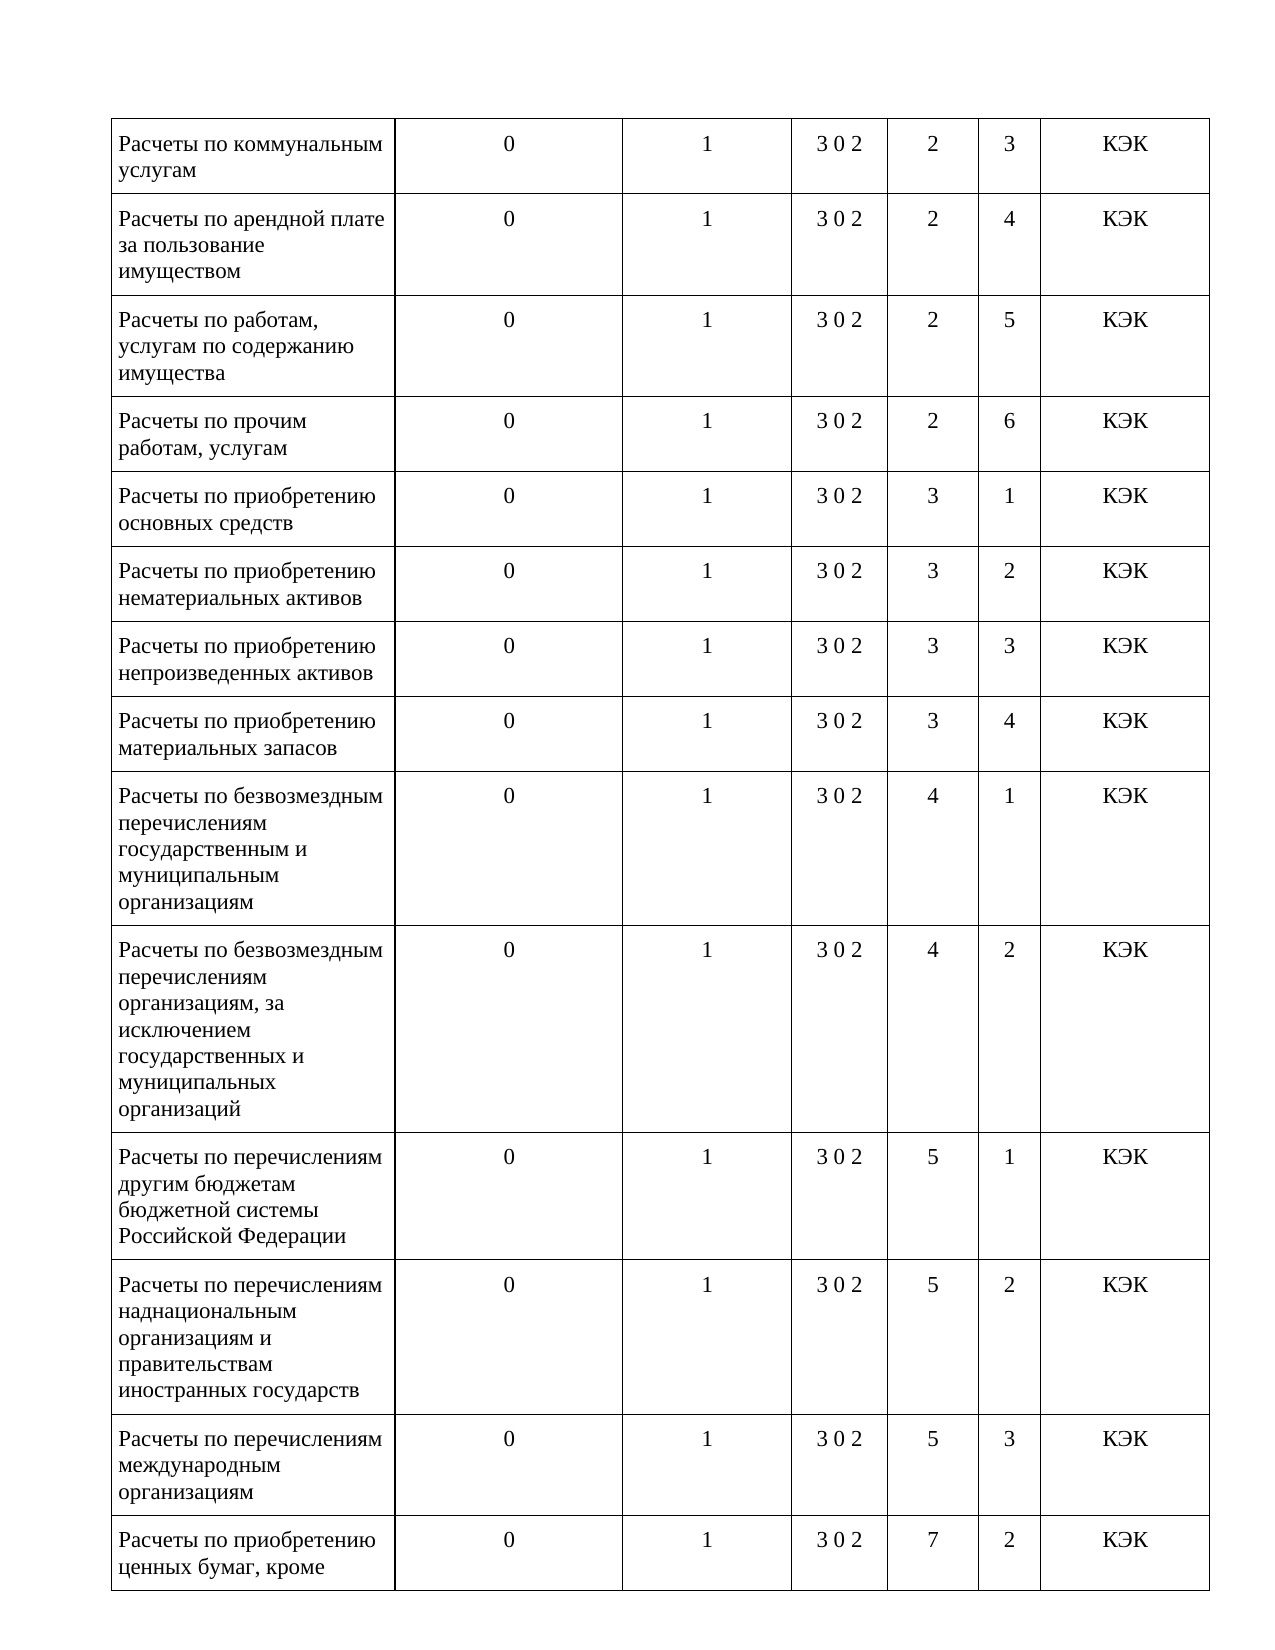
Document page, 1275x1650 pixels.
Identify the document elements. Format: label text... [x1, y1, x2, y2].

table_cell 5 [888, 1133, 978, 1259]
table_cell КЭК [1041, 1415, 1209, 1515]
table_cell 0 [396, 697, 622, 771]
table_cell 1 [979, 772, 1040, 925]
table_cell 0 [396, 622, 622, 696]
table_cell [112, 1516, 394, 1590]
table_cell 4 [979, 697, 1040, 771]
table_cell КЭК [1041, 296, 1209, 396]
table_cell 1 [979, 472, 1040, 546]
table_cell 0 [396, 472, 622, 546]
table_cell 1 [623, 926, 791, 1132]
table_cell 2 [979, 547, 1040, 621]
table_cell 1 [623, 1260, 791, 1413]
table_cell 1 [623, 472, 791, 546]
table_cell Расчеты по коммунальным услугам [112, 119, 394, 193]
table_cell 4 [979, 194, 1040, 294]
table_cell 3 0 2 [792, 622, 887, 696]
table_cell 3 0 2 [792, 1133, 887, 1259]
table_cell 3 [888, 622, 978, 696]
table_cell 3 [979, 622, 1040, 696]
table_cell 3 0 2 [792, 1516, 887, 1590]
table_cell 3 [979, 1415, 1040, 1515]
table_cell 1 [623, 1415, 791, 1515]
table_cell Расчеты по перечислениям международным организациям [112, 1415, 394, 1515]
table_cell 2 [888, 296, 978, 396]
table_cell 2 [888, 397, 978, 471]
table_cell Расчеты по приобретению нематериальных активов [112, 547, 394, 621]
table_cell 1 [623, 1133, 791, 1259]
table_cell 0 [396, 194, 622, 294]
table_cell 0 [396, 397, 622, 471]
table_cell 1 [623, 119, 791, 193]
table_cell Расчеты по арендной плате за пользование имуществом [112, 194, 394, 294]
table_cell 3 0 2 [792, 397, 887, 471]
table_cell 0 [396, 1133, 622, 1259]
table_cell 2 [979, 1260, 1040, 1413]
table_cell 2 [979, 1516, 1040, 1590]
table_cell 3 0 2 [792, 926, 887, 1132]
table_cell 3 0 2 [792, 1260, 887, 1413]
table_cell Расчеты по перечислениям другим бюджетам бюджетной системы Российской Федерации [112, 1133, 394, 1259]
table_cell КЭК [1041, 1516, 1209, 1590]
table_cell КЭК [1041, 119, 1209, 193]
table_cell Расчеты по безвозмездным перечислениям государственным и муниципальным организациям [112, 772, 394, 925]
table_cell Расчеты по приобретению материальных запасов [112, 697, 394, 771]
table_cell 6 [979, 397, 1040, 471]
table_cell 0 [396, 296, 622, 396]
table_cell КЭК [1041, 547, 1209, 621]
table_cell 0 [396, 1516, 622, 1590]
table_cell 1 [623, 397, 791, 471]
table_cell 5 [888, 1260, 978, 1413]
table_cell 3 [888, 697, 978, 771]
table_cell 2 [979, 926, 1040, 1132]
table_cell Расчеты по работам, услугам по содержанию имущества [112, 296, 394, 396]
table_cell 3 [979, 119, 1040, 193]
table_cell 3 [888, 547, 978, 621]
table_cell 7 [888, 1516, 978, 1590]
table_cell 0 [396, 547, 622, 621]
table_cell 3 0 2 [792, 194, 887, 294]
table_cell 3 0 2 [792, 472, 887, 546]
table_cell 3 0 2 [792, 772, 887, 925]
table_cell 0 [396, 772, 622, 925]
table_cell Расчеты по безвозмездным перечислениям организациям, за исключением государственных и муниципальных организаций [112, 926, 394, 1132]
table_cell 4 [888, 772, 978, 925]
table_cell КЭК [1041, 926, 1209, 1132]
table_cell 1 [979, 1133, 1040, 1259]
table_cell 0 [396, 1260, 622, 1413]
table_cell 5 [979, 296, 1040, 396]
table_cell 3 0 2 [792, 296, 887, 396]
table_cell 1 [623, 547, 791, 621]
table_cell Расчеты по прочим работам, услугам [112, 397, 394, 471]
table_cell КЭК [1041, 697, 1209, 771]
table_cell 3 0 2 [792, 1415, 887, 1515]
table_cell Расчеты по перечислениям наднациональным организациям и правительствам иностранных государств [112, 1260, 394, 1413]
table_cell 0 [396, 926, 622, 1132]
table_cell КЭК [1041, 397, 1209, 471]
table_cell Расчеты по приобретению непроизведенных активов [112, 622, 394, 696]
table_cell 3 0 2 [792, 697, 887, 771]
table_cell 1 [623, 697, 791, 771]
table_cell 3 0 2 [792, 547, 887, 621]
table_cell 2 [888, 119, 978, 193]
table_cell КЭК [1041, 1260, 1209, 1413]
table_cell 2 [888, 194, 978, 294]
table_cell 3 0 2 [792, 119, 887, 193]
table_cell 1 [623, 622, 791, 696]
table_cell КЭК [1041, 772, 1209, 925]
table_cell КЭК [1041, 1133, 1209, 1259]
table_cell Расчеты по приобретению основных средств [112, 472, 394, 546]
table_cell КЭК [1041, 622, 1209, 696]
table_cell КЭК [1041, 472, 1209, 546]
table_cell 1 [623, 194, 791, 294]
table_cell 3 [888, 472, 978, 546]
table_cell 0 [396, 119, 622, 193]
table_cell 4 [888, 926, 978, 1132]
table_cell 5 [888, 1415, 978, 1515]
table_cell 1 [623, 772, 791, 925]
table_cell 1 [623, 1516, 791, 1590]
table_cell КЭК [1041, 194, 1209, 294]
table_cell 0 [396, 1415, 622, 1515]
table_cell 1 [623, 296, 791, 396]
